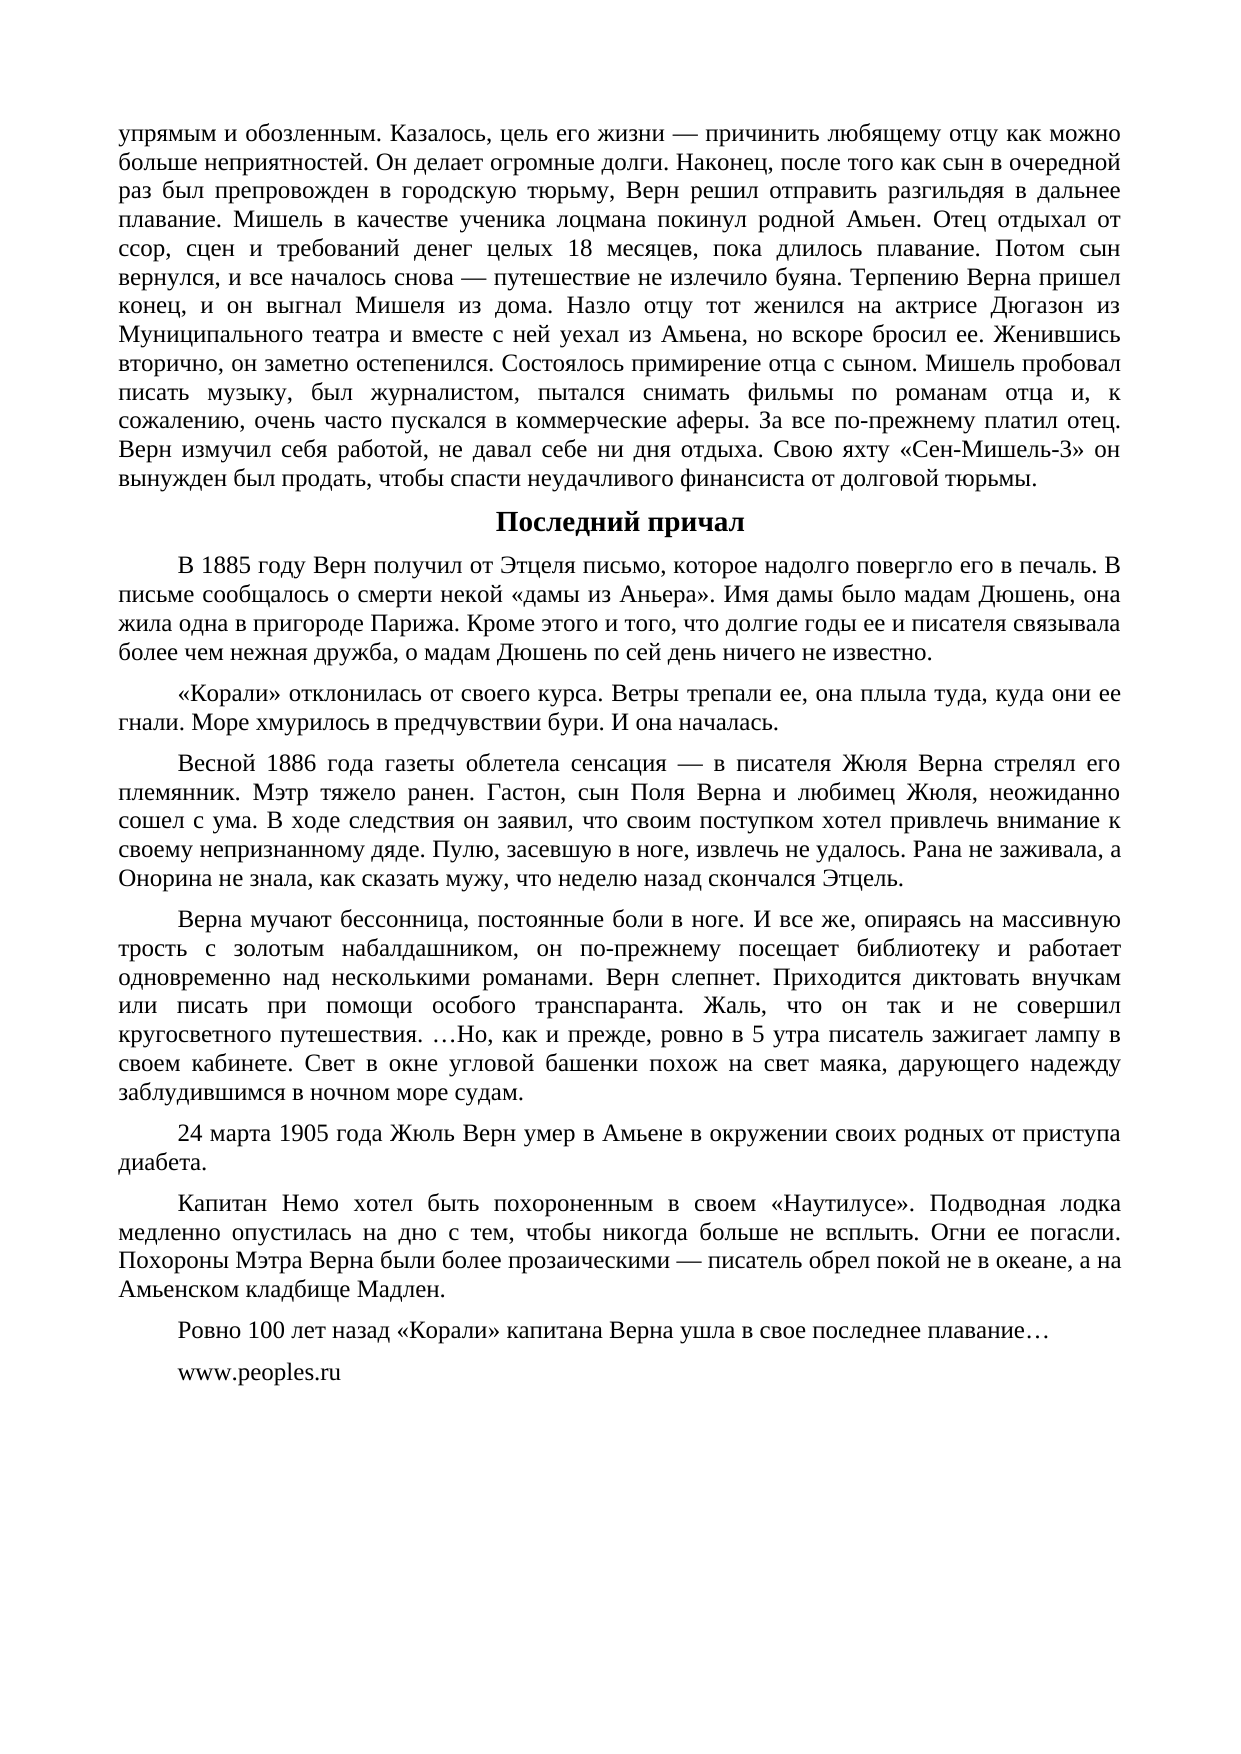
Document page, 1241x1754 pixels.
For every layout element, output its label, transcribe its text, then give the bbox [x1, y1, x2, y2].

text www.peoples.ru [118, 1357, 1122, 1385]
text Верна мучают бессонница, постоянные боли в ноге. И все же, опираясь на массивную трость с золотым набалдашником, он по-прежнему посещает библиотеку и работает одновременно над несколькими романами. Верн слепнет. Приходится диктовать внучкам или писать при помощи особого транспаранта. Жаль, что он так и не совершил кругосветного путешествия. …Но, как и прежде, ровно в 5 утра писатель зажигает лампу в своем кабинете. Свет в окне угловой башенки похож на свет маяка, дарующего надежду заблудившимся в ночном море судам. [118, 904, 1122, 1105]
text Капитан Немо хотел быть похороненным в своем «Наутилусе». Подводная лодка медленно опустилась на дно с тем, чтобы никогда больше не всплыть. Огни ее погасли. Похороны Мэтра Верна были более прозаическими — писатель обрел покой не в океане, а на Амьенском кладбище Мадлен. [118, 1188, 1122, 1303]
text Последний причал [118, 504, 1122, 538]
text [118, 118, 1122, 492]
text В 1885 году Верн получил от Этцеля письмо, которое надолго повергло его в печаль. В письме сообщалось о смерти некой «дамы из Аньера». Имя дамы было мадам Дюшень, она жила одна в пригороде Парижа. Кроме этого и того, что долгие годы ее и писателя связывала более чем нежная дружба, о мадам Дюшень по сей день ничего не известно. [118, 550, 1122, 665]
text 24 марта 1905 года Жюль Верн умер в Амьене в окружении своих родных от приступа диабета. [118, 1118, 1122, 1175]
text Весной 1886 года газеты облетела сенсация — в писателя Жюля Верна стрелял его племянник. Мэтр тяжело ранен. Гастон, сын Поля Верна и любимец Жюля, неожиданно сошел с ума. В ходе следствия он заявил, что своим поступком хотел привлечь внимание к своему непризнанному дяде. Пулю, засевшую в ноге, извлечь не удалось. Рана не заживала, а Онорина не знала, как сказать мужу, что неделю назад скончался Этцель. [118, 748, 1122, 892]
text Ровно 100 лет назад «Корали» капитана Верна ушла в свое последнее плавание… [118, 1315, 1122, 1344]
text «Корали» отклонилась от своего курса. Ветры трепали ее, она плыла туда, куда они ее гнали. Море хмурилось в предчувствии бури. И она началась. [118, 678, 1122, 735]
